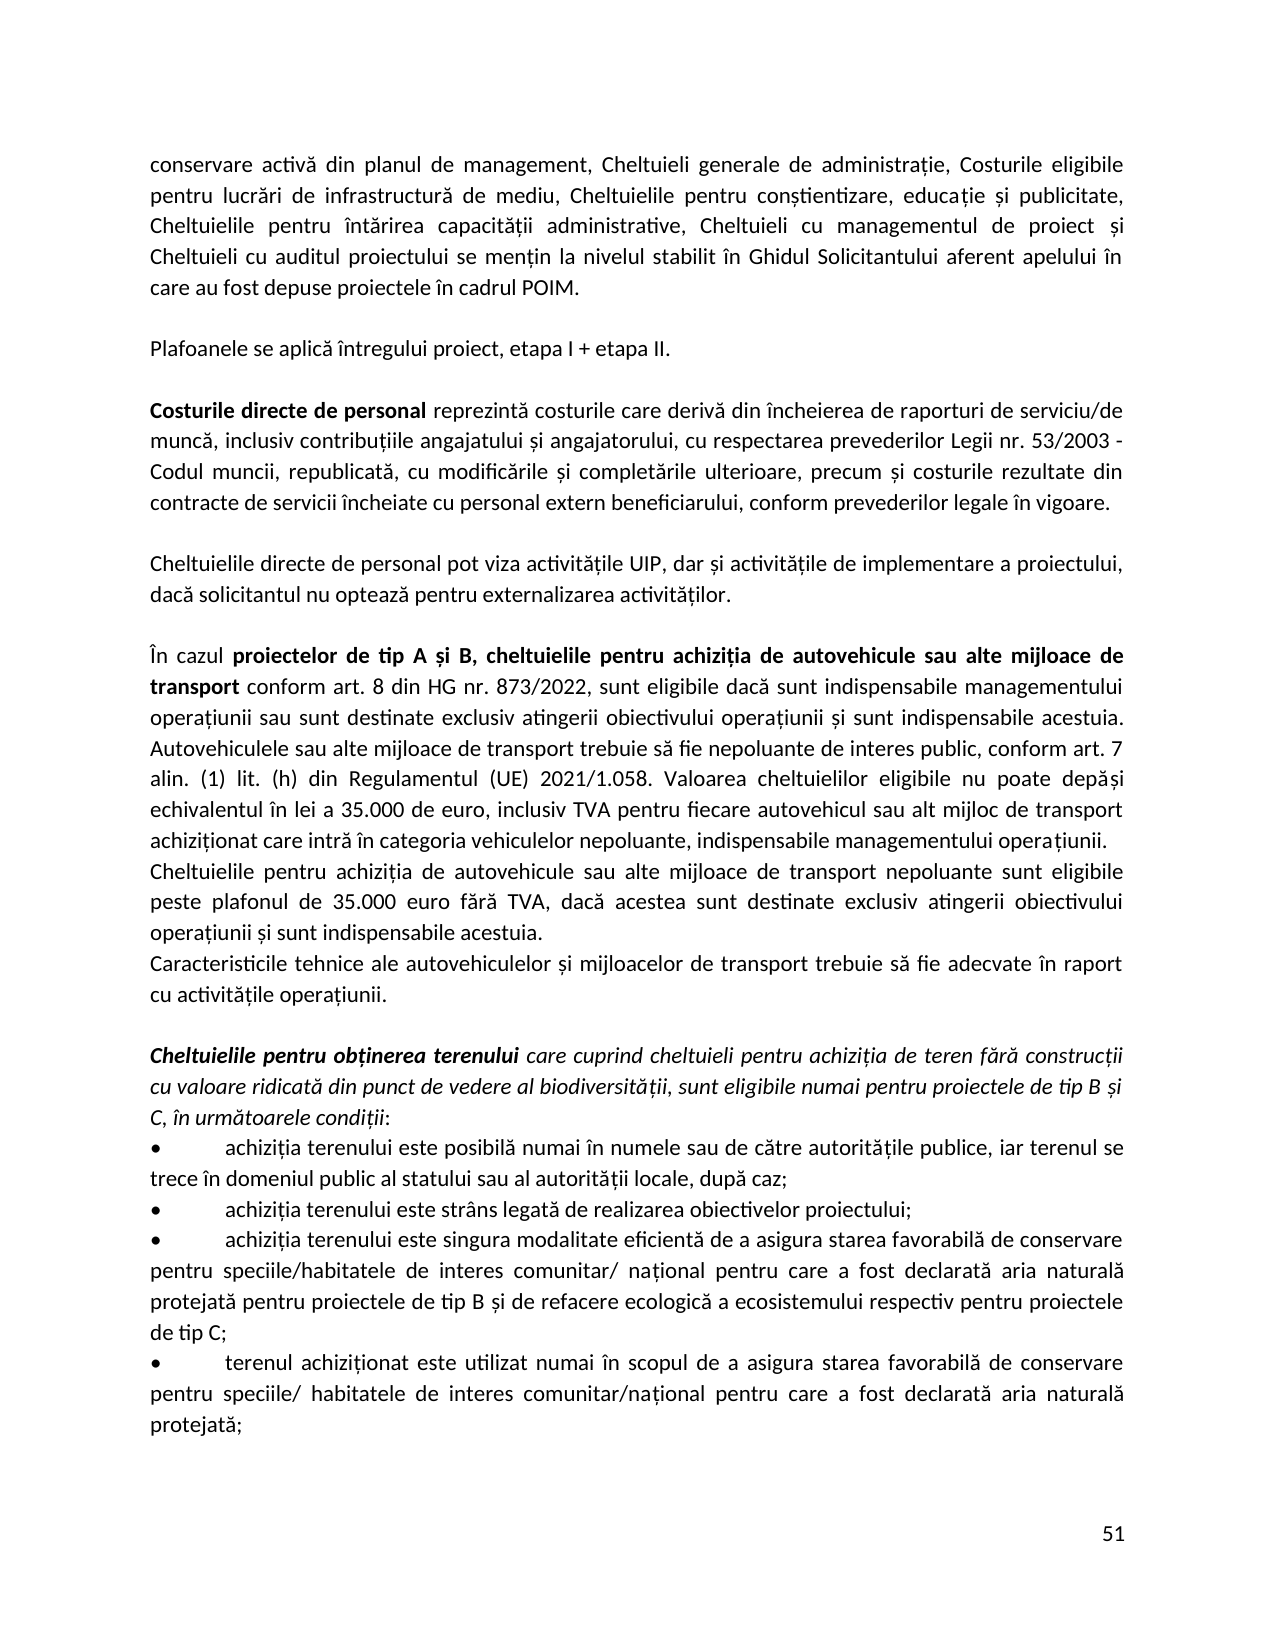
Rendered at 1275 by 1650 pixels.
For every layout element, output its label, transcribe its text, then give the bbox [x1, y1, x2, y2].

text Caracteristicile tehnice ale autovehiculelor şi mijloacelor de transport trebuie să fie adecvate în raport cu activităţile operaţiunii. [150, 949, 1125, 1008]
text În cazul proiectelor de tip A și B, cheltuielile pentru achiziţia de autovehicule sau alte mijloace de transport conform art. 8 din HG nr. 873/2022, sunt eligibile dacă sunt indispensabile managementului operaţiunii sau sunt destinate exclusiv atingerii obiectivului operaţiunii și sunt indispensabile acestuia. Autovehiculele sau alte mijloace de transport trebuie să fie nepoluante de interes public, conform art. 7 alin. (1) lit. (h) din Regulamentul (UE) 2021/1.058. Valoarea cheltuielilor eligibile nu poate depăși echivalentul în lei a 35.000 de euro, inclusiv TVA pentru fiecare autovehicul sau alt mijloc de transport achiziționat care intră în categoria vehiculelor nepoluante, indispensabile managementului operaţiunii. [150, 642, 1125, 854]
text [150, 150, 1125, 301]
text Plafoanele se aplică întregului proiect, etapa I + etapa II. [150, 334, 1125, 362]
text • terenul achiziţionat este utilizat numai în scopul de a asigura starea favorabilă de conservare pentru speciile/ habitatele de interes comunitar/naţional pentru care a fost declarată aria naturală protejată; [150, 1348, 1125, 1438]
text • achiziţia terenului este posibilă numai în numele sau de către autorităţile publice, iar terenul se trece în domeniul public al statului sau al autorităţii locale, după caz; [150, 1133, 1125, 1192]
text • achiziţia terenului este strâns legată de realizarea obiectivelor proiectului; [150, 1195, 1125, 1223]
text • achiziţia terenului este singura modalitate eficientă de a asigura starea favorabilă de conservare pentru speciile/habitatele de interes comunitar/ naţional pentru care a fost declarată aria naturală protejată pentru proiectele de tip B și de refacere ecologică a ecosistemului respectiv pentru proiectele de tip C; [150, 1226, 1125, 1346]
text Cheltuielile pentru achiziţia de autovehicule sau alte mijloace de transport nepoluante sunt eligibile peste plafonul de 35.000 euro fără TVA, dacă acestea sunt destinate exclusiv atingerii obiectivului operaţiunii și sunt indispensabile acestuia. [150, 857, 1125, 946]
text Cheltuielile directe de personal pot viza activitățile UIP, dar şi activitățile de implementare a proiectului, dacă solicitantul nu optează pentru externalizarea activităților. [150, 549, 1125, 608]
text Costurile directe de personal reprezintă costurile care derivă din încheierea de raporturi de serviciu/de muncă, inclusiv contribuţiile angajatului şi angajatorului, cu respectarea prevederilor Legii nr. 53/2003 - Codul muncii, republicată, cu modificările şi completările ulterioare, precum şi costurile rezultate din contracte de servicii încheiate cu personal extern beneficiarului, conform prevederilor legale în vigoare. [150, 396, 1125, 516]
text Cheltuielile pentru obţinerea terenului care cuprind cheltuieli pentru achiziţia de teren fără construcţii cu valoare ridicată din punct de vedere al biodiversităţii, sunt eligibile numai pentru proiectele de tip B și C, în următoarele condiţii: [150, 1041, 1125, 1131]
